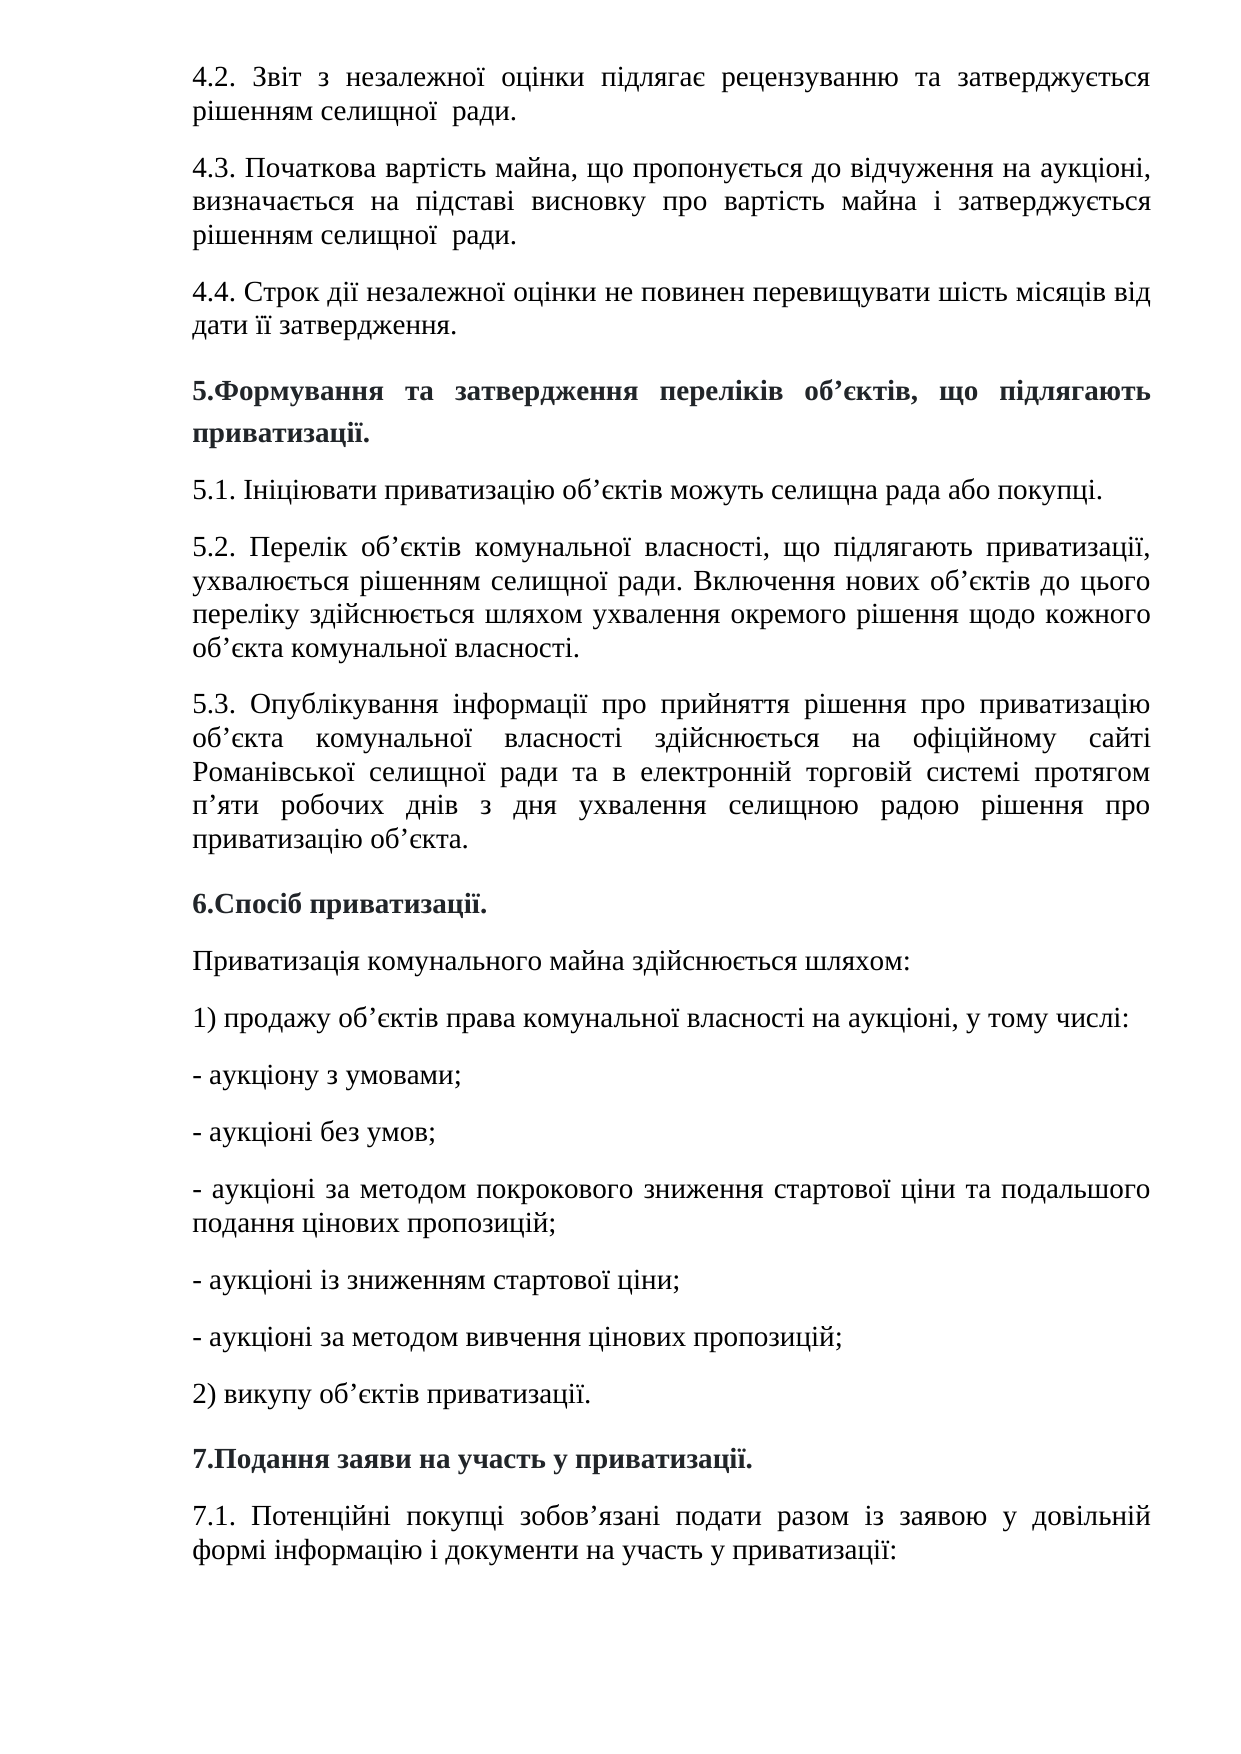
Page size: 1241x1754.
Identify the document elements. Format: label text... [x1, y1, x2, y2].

text 4.4. Строк дії незалежної оцінки не повинен перевищувати шість місяців від дати її затвердження. [192, 274, 1152, 341]
text - аукціону з умовами; [192, 1057, 1152, 1091]
text 7.1. Потенційні покупці зобов’язані подати разом із заявою у довільній формі інформацію і документи на участь у приватизації: [192, 1498, 1152, 1566]
text 4.2. Звіт з незалежної оцінки підлягає рецензуванню та затверджується рішенням селищної ради. [192, 59, 1152, 126]
text 7.Подання заяви на участь у приватизації. [192, 1433, 1152, 1475]
text 1) продажу об’єктів права комунальної власності на аукціоні, у тому числі: [192, 1000, 1152, 1034]
text 4.3. Початкова вартість майна, що пропонується до відчуження на аукціоні, визначається на підставі висновку про вартість майна і затверджується рішенням селищної ради. [192, 150, 1152, 250]
text - аукціоні без умов; [192, 1114, 1152, 1148]
text 2) викупу об’єктів приватизації. [192, 1376, 1152, 1409]
text 5.2. Перелік об’єктів комунальної власності, що підлягають приватизації, ухвалюється рішенням селищної ради. Включення нових об’єктів до цього переліку здійснюється шляхом ухвалення окремого рішення щодо кожного об’єкта комунальної власності. [192, 529, 1152, 663]
text - аукціоні із зниженням стартової ціни; [192, 1262, 1152, 1295]
text 5.3. Опублікування інформації про прийняття рішення про приватизацію об’єкта комунальної власності здійснюється на офіційному сайті Романівської селищної ради та в електронній торговій системі протягом п’яти робочих днів з дня ухвалення селищною радою рішення про приватизацію об’єкта. [192, 687, 1152, 854]
text Приватизація комунального майна здійснюється шляхом: [192, 943, 1152, 977]
text 5.Формування та затвердження переліків об’єктів, що підлягають приватизації. [192, 364, 1152, 449]
text 5.1. Ініціювати приватизацію об’єктів можуть селищна рада або покупці. [192, 472, 1152, 506]
text - аукціоні за методом вивчення цінових пропозицій; [192, 1319, 1152, 1352]
text - аукціоні за методом покрокового зниження стартової ціни та подальшого подання цінових пропозицій; [192, 1171, 1152, 1238]
text 6.Спосіб приватизації. [192, 878, 1152, 920]
